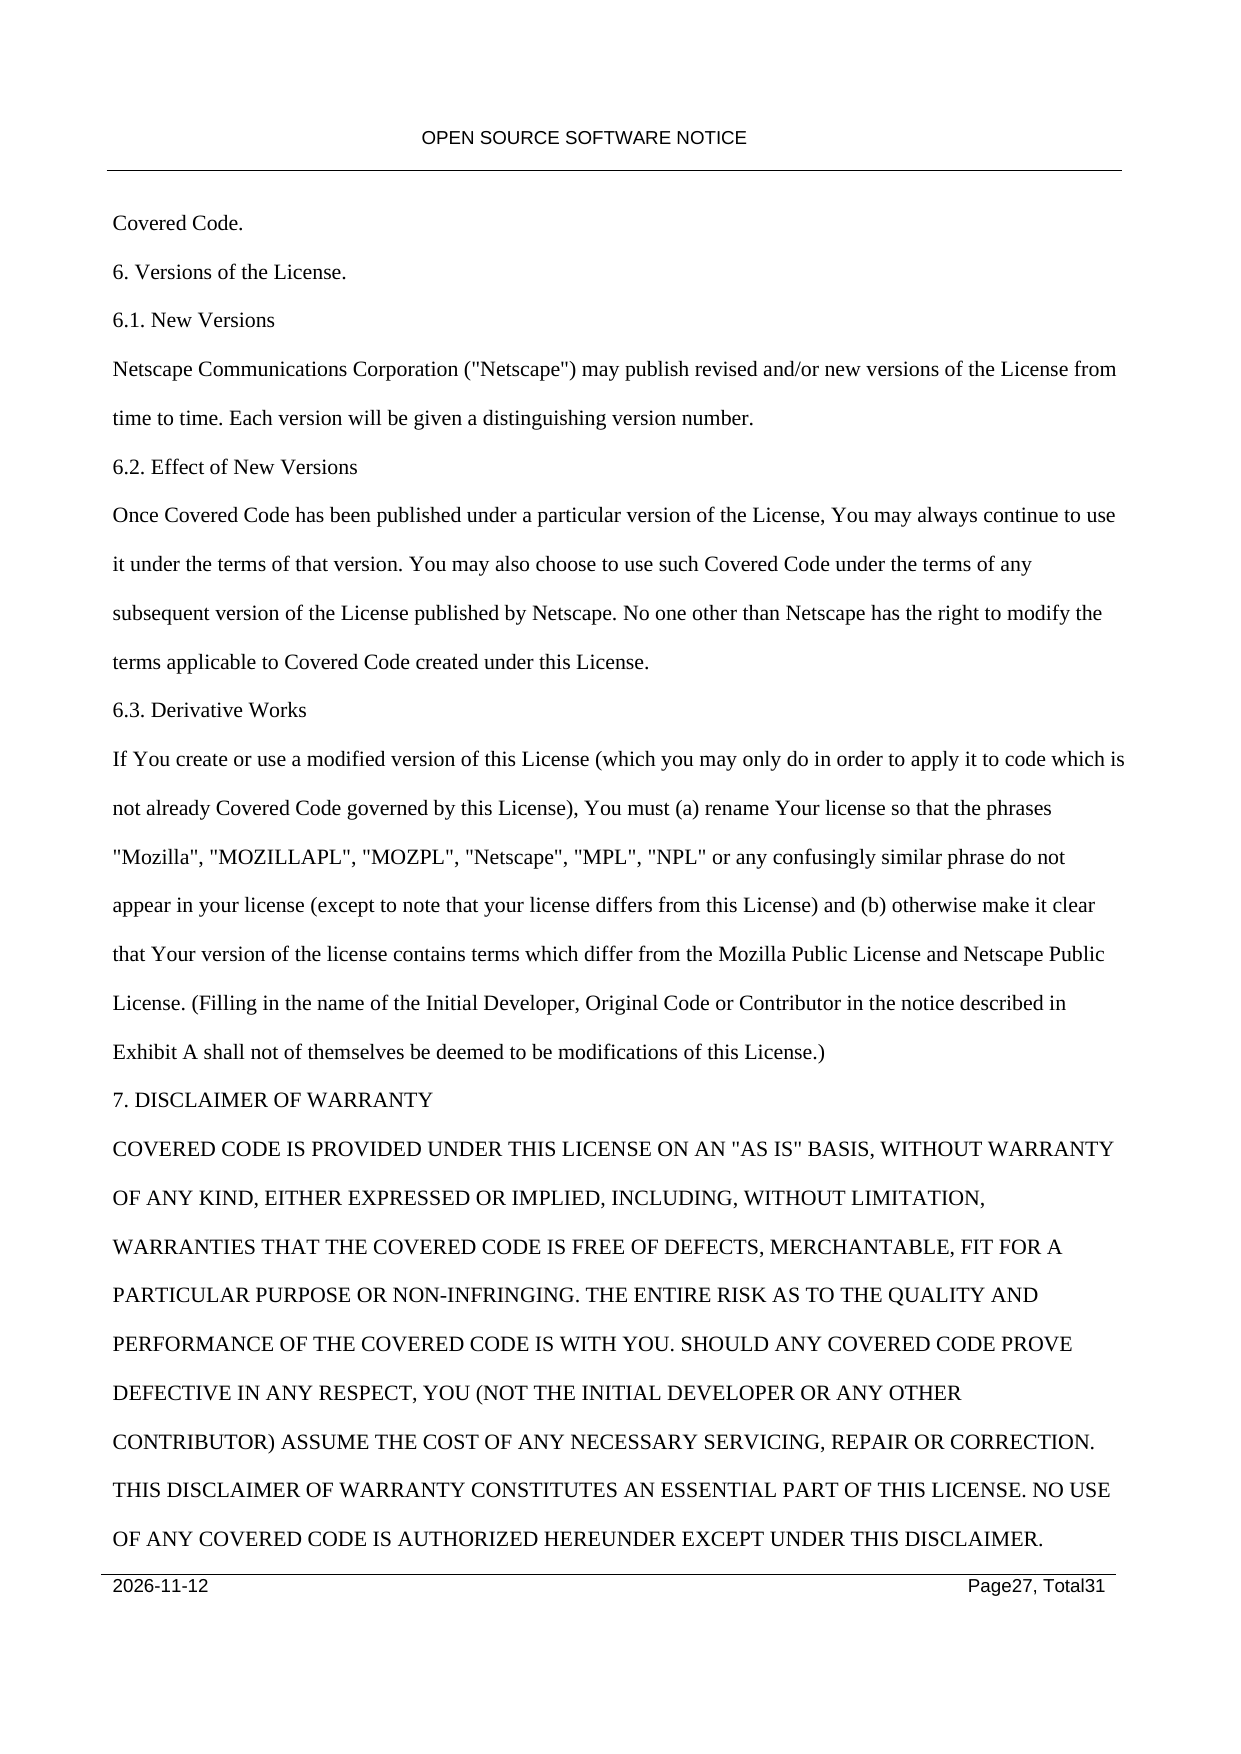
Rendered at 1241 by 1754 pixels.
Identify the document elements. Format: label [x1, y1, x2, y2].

text [112, 206, 1128, 1555]
